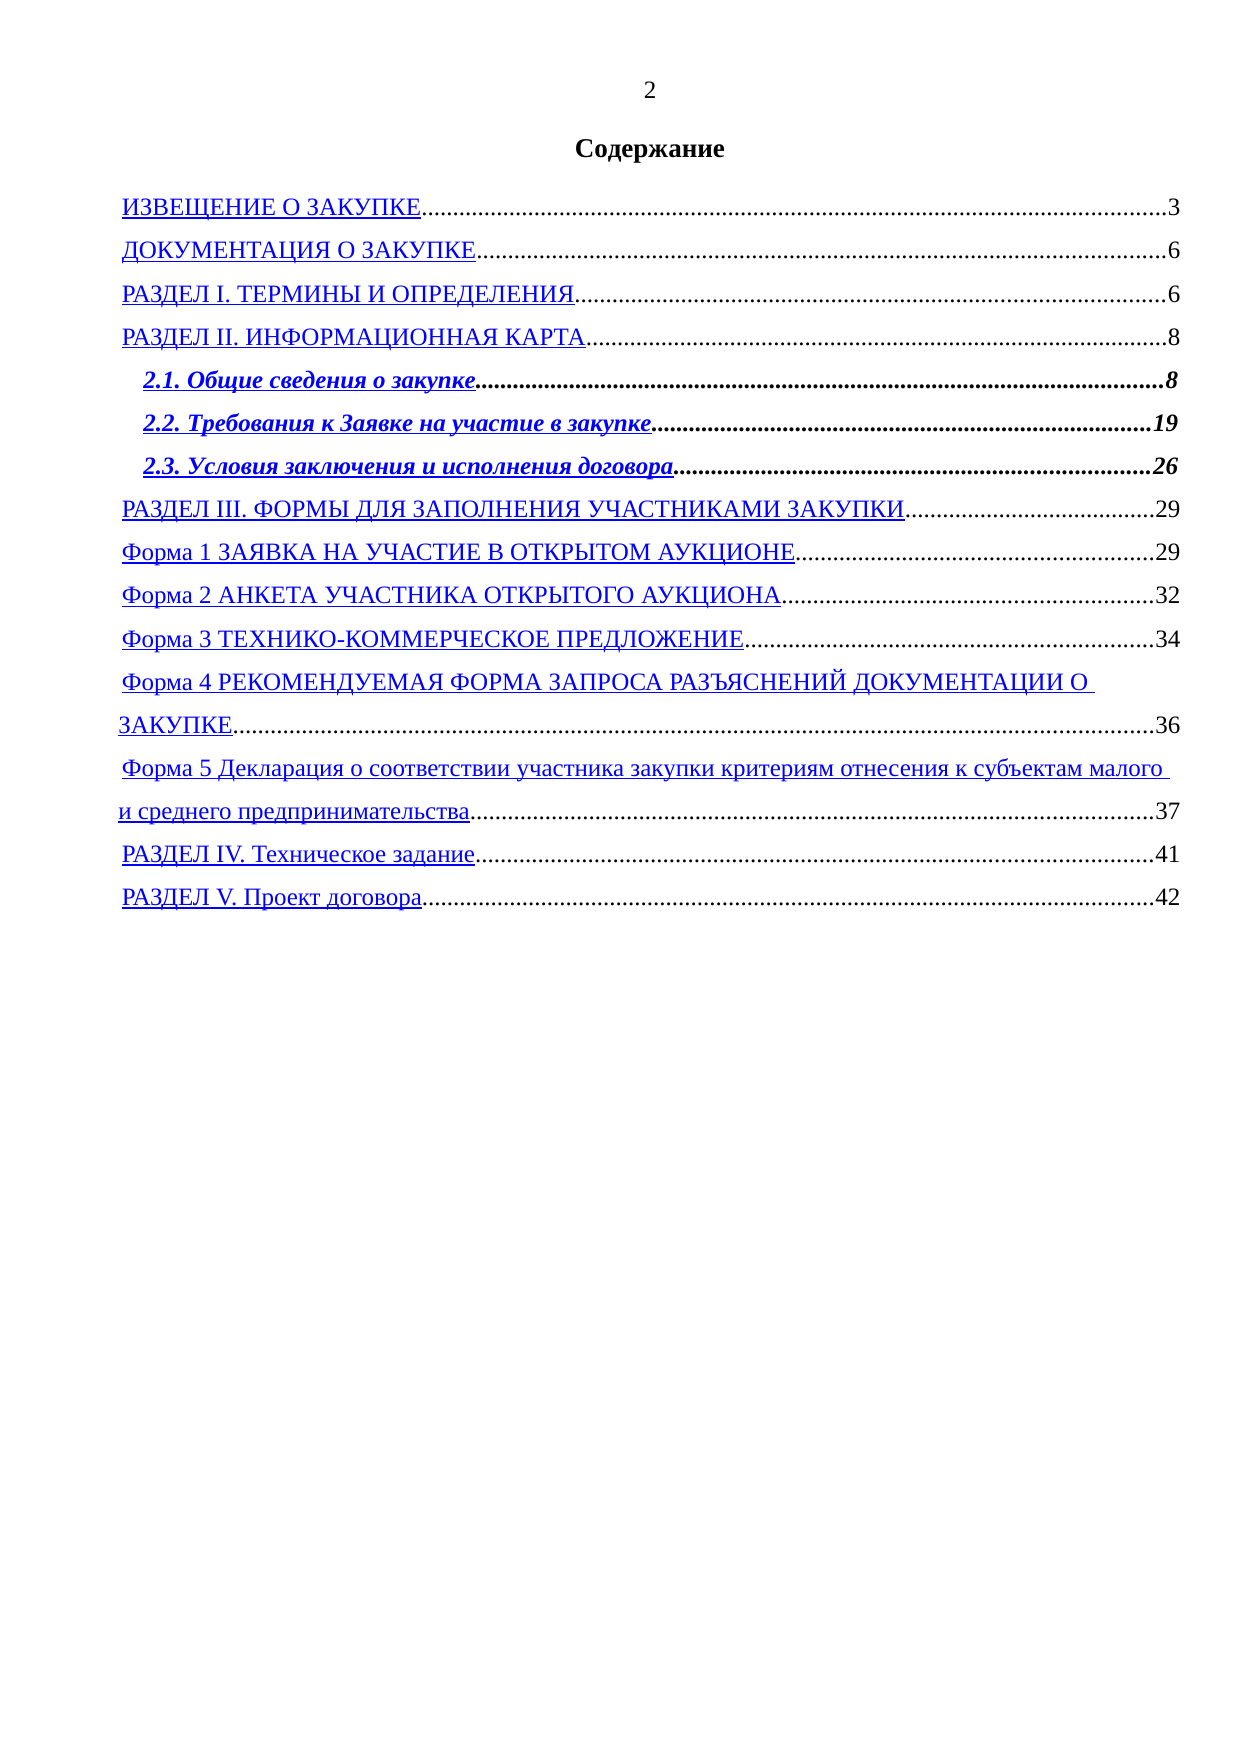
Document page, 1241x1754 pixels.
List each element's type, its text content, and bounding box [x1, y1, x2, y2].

text ДОКУМЕНТАЦИЯ О ЗАКУПКЕ 6 [118, 236, 1181, 264]
text РАЗДЕЛ III. ФОРМЫ ДЛЯ ЗАПОЛНЕНИЯ УЧАСТНИКАМИ ЗАКУПКИ 29 [118, 494, 1181, 523]
text РАЗДЕЛ V. Проект договора 42 [118, 882, 1181, 911]
text 2.2. Требования к Заявке на участие в закупке 19 [143, 408, 1181, 437]
text Форма 4 РЕКОМЕНДУЕМАЯ ФОРМА ЗАПРОСА РАЗЪЯСНЕНИЙ ДОКУМЕНТАЦИИ О ЗАКУПКЕ 36 [118, 667, 1181, 739]
text 2.1. Общие сведения о закупке 8 [143, 365, 1181, 394]
text ИЗВЕЩЕНИЕ О ЗАКУПКЕ 3 [118, 192, 1181, 221]
text РАЗДЕЛ II. ИНФОРМАЦИОННАЯ КАРТА 8 [118, 322, 1181, 351]
text 2.3. Условия заключения и исполнения договора 26 [143, 451, 1181, 480]
text Форма 1 ЗАЯВКА НА УЧАСТИЕ В ОТКРЫТОМ АУКЦИОНЕ 29 [118, 537, 1181, 566]
text Форма 2 АНКЕТА УЧАСТНИКА ОТКРЫТОГО АУКЦИОНА 32 [118, 581, 1181, 609]
text Форма 5 Декларация о соответствии участника закупки критериям отнесения к субъектам малого и среднего предпринимательства 37 [118, 753, 1181, 825]
text Содержание [118, 132, 1181, 164]
text РАЗДЕЛ I. ТЕРМИНЫ И ОПРЕДЕЛЕНИЯ 6 [118, 279, 1181, 307]
text РАЗДЕЛ IV. Техническое задание 41 [118, 839, 1181, 868]
text Форма 3 ТЕХНИКО-КОММЕРЧЕСКОЕ ПРЕДЛОЖЕНИЕ 34 [118, 624, 1181, 652]
